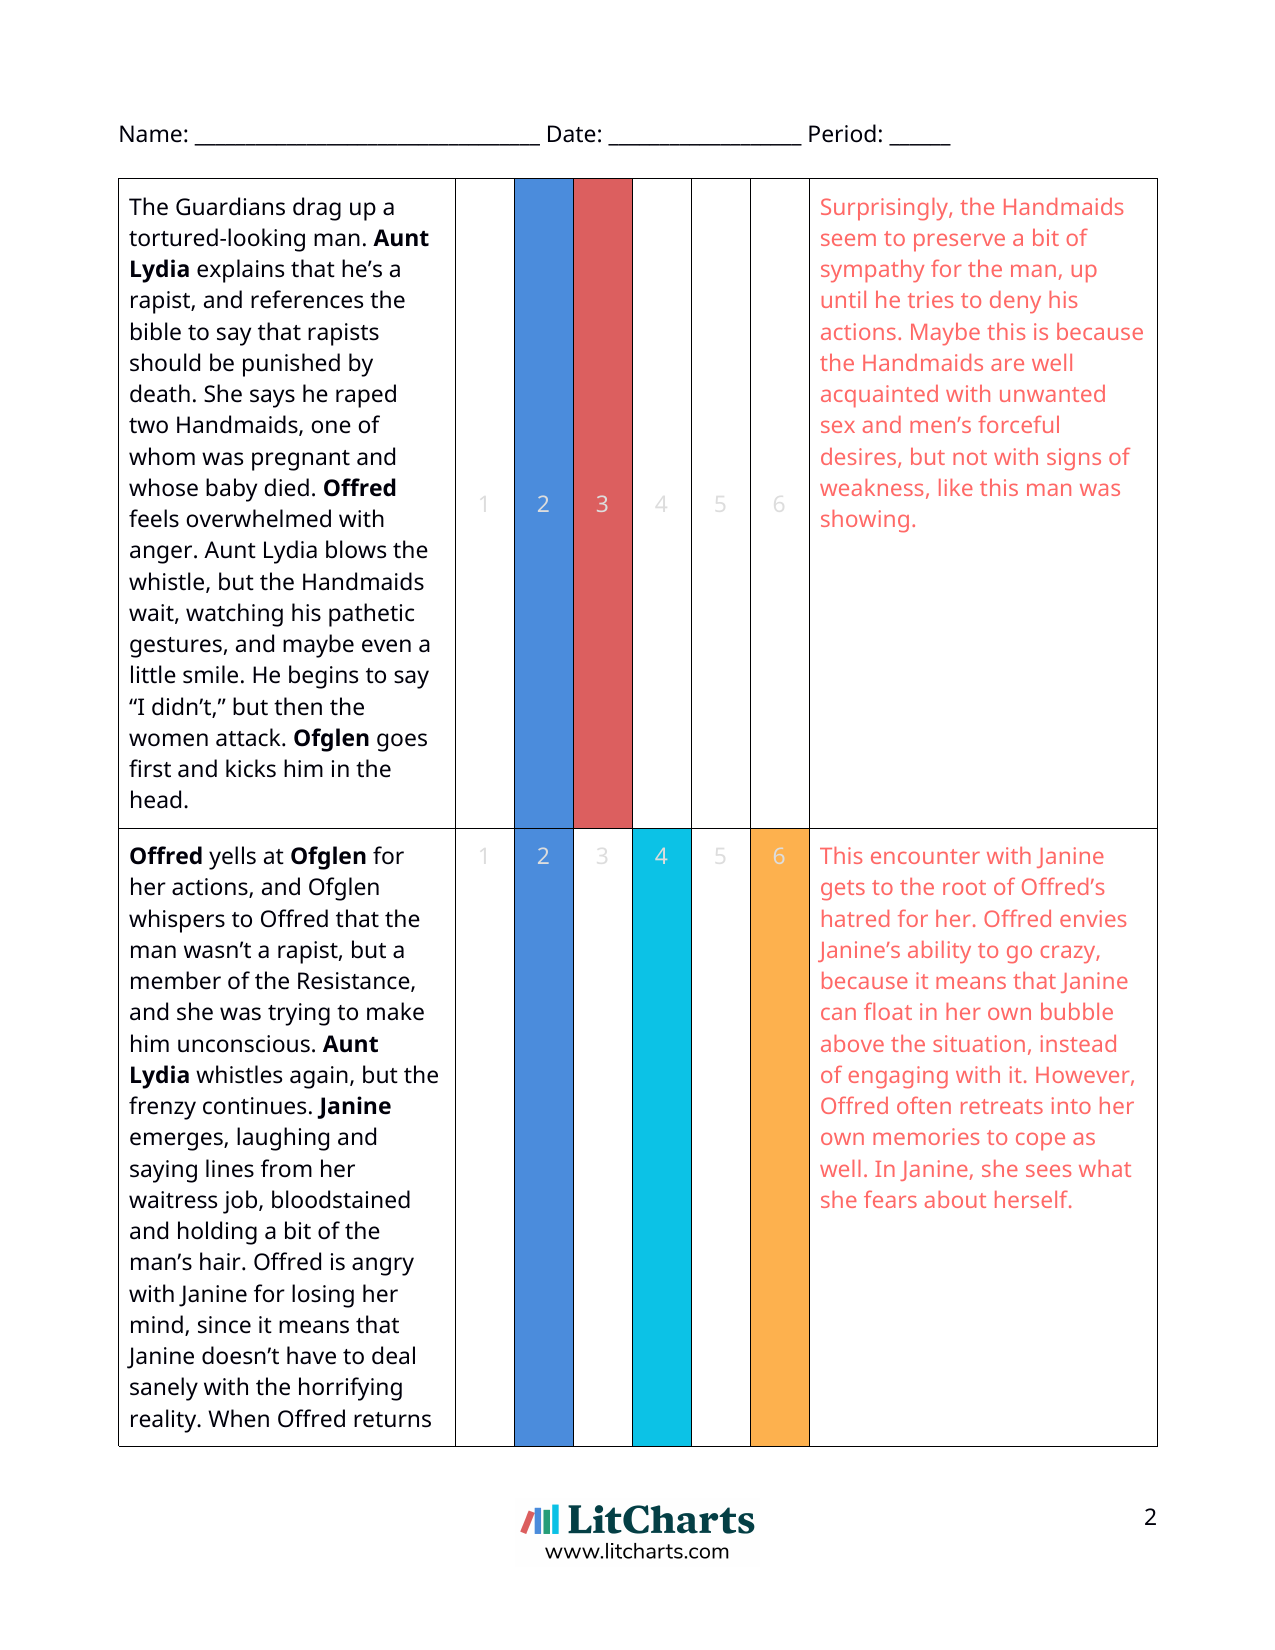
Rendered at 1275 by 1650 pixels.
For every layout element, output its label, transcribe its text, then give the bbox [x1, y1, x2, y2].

table_cell 5 [692, 179, 750, 828]
table_cell 3 [574, 829, 632, 1446]
table_cell Surprisingly, the Handmaids seem to preserve a bit of sympathy for the man, up until he tries to deny his actions. Maybe this is because the Handmaids are well acquainted with unwanted sex and men’s forceful desires, but not with signs of weakness, like this man was showing. [810, 179, 1157, 828]
table_cell The Guardians drag up a tortured-looking man. Aunt Lydia explains that he’s a rapist, and references the bible to say that rapists should be punished by death. She says he raped two Handmaids, one of whom was pregnant and whose baby died. Offred feels overwhelmed with anger. Aunt Lydia blows the whistle, but the Handmaids wait, watching his pathetic gestures, and maybe even a little smile. He begins to say “I didn’t,” but then the women attack. Ofglen goes first and kicks him in the head. [119, 179, 455, 828]
table_cell 6 [751, 829, 809, 1446]
table_cell 6 [751, 179, 809, 828]
table_cell 1 [456, 179, 514, 828]
table_cell 5 [692, 829, 750, 1446]
table_cell 2 [515, 829, 573, 1446]
table_cell 4 [633, 829, 691, 1446]
table_cell 1 [456, 829, 514, 1446]
table_cell 4 [633, 179, 691, 828]
table_cell 2 [515, 179, 573, 828]
picture [514, 1498, 761, 1567]
table_cell 3 [574, 179, 632, 828]
